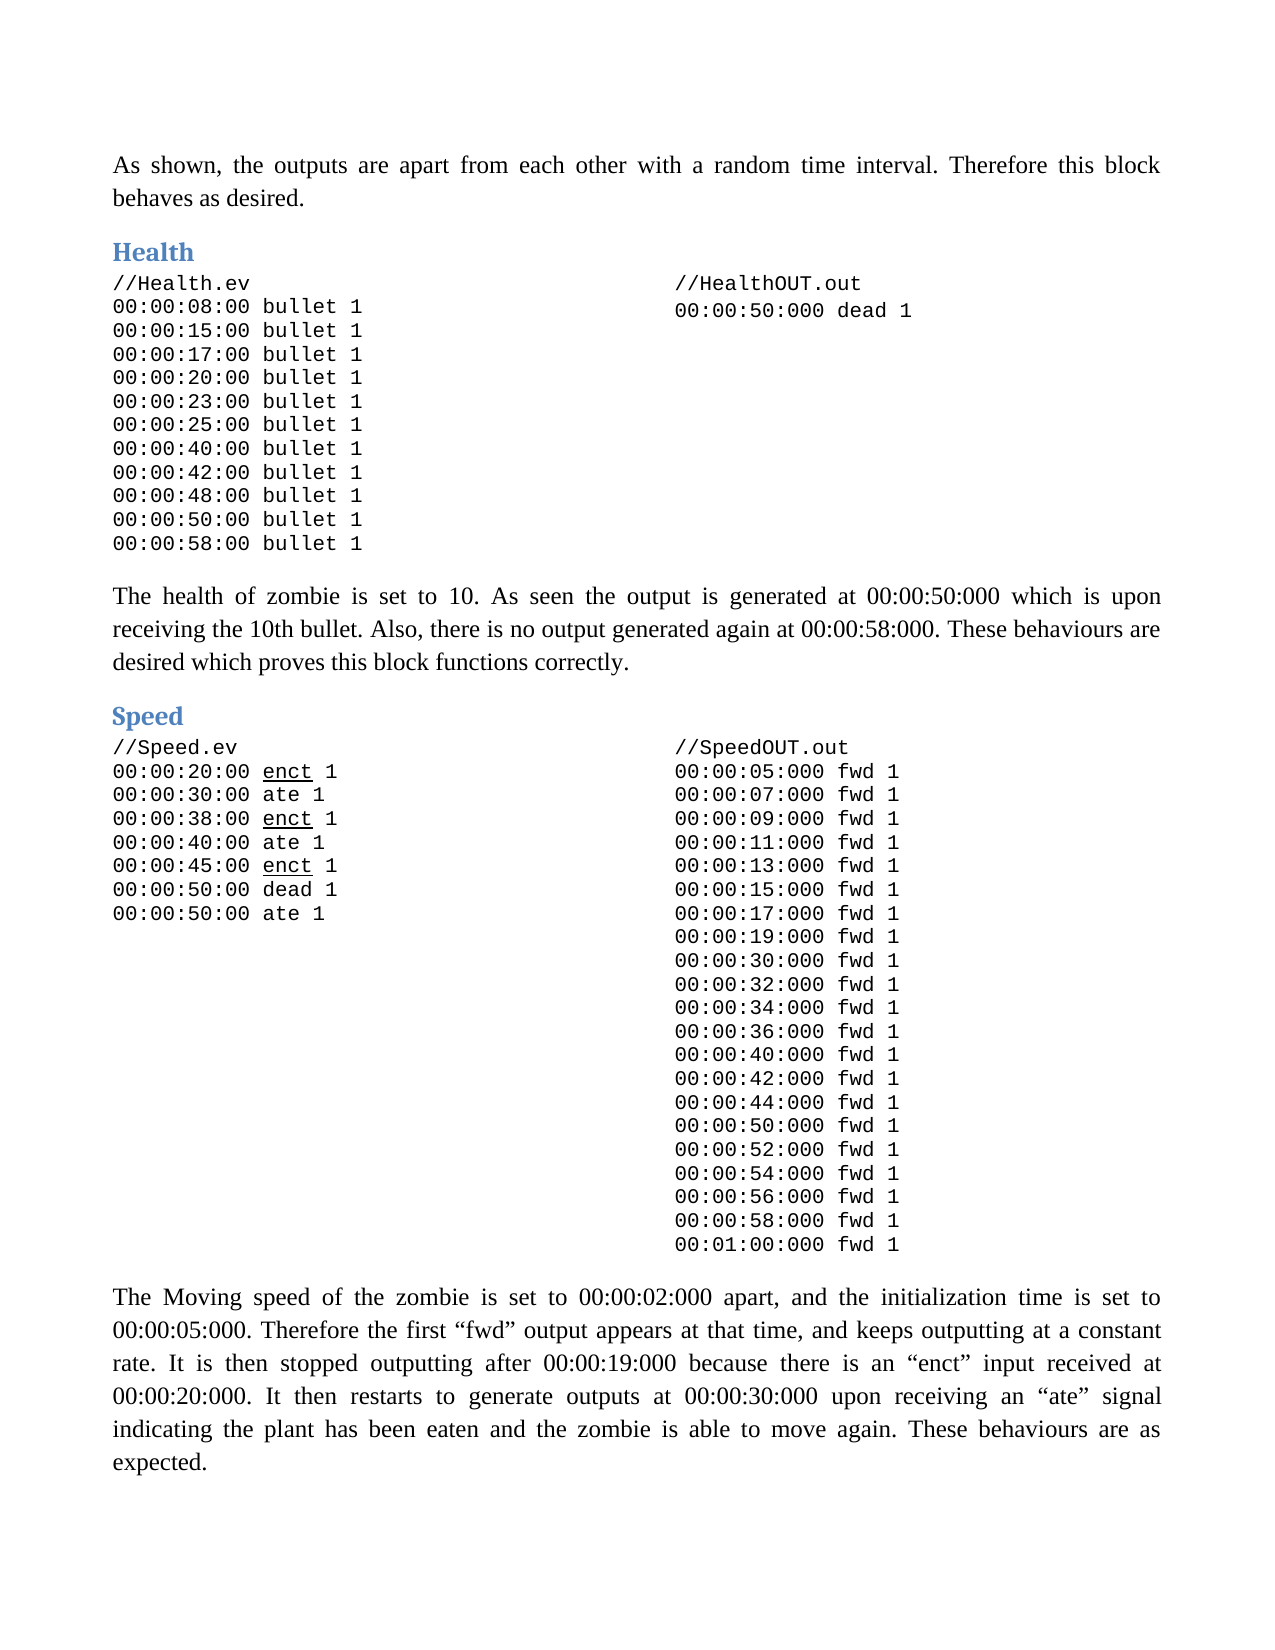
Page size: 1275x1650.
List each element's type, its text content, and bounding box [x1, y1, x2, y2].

subtitle Speed [112, 701, 1162, 732]
text 00:00:20:00 enct 1 [112, 761, 601, 784]
text 00:00:50:000 fwd 1 [674, 1115, 1162, 1139]
text 00:00:05:000 fwd 1 [674, 761, 1162, 784]
text As shown, the outputs are apart from each other with a random time interval. Therefore this block behaves as desired. [112, 150, 1162, 212]
text 00:00:34:000 fwd 1 [674, 997, 1162, 1021]
text 00:00:30:00 ate 1 [112, 784, 601, 808]
text 00:00:19:000 fwd 1 [674, 926, 1162, 950]
text 00:00:08:00 bullet 1 [112, 296, 601, 320]
text 00:00:32:000 fwd 1 [674, 973, 1162, 997]
text 00:00:09:000 fwd 1 [674, 808, 1162, 832]
text //HealthOUT.out [674, 273, 1162, 296]
text 00:00:54:000 fwd 1 [674, 1163, 1162, 1186]
text 00:00:58:000 fwd 1 [674, 1210, 1162, 1234]
text 00:00:40:000 fwd 1 [674, 1044, 1162, 1068]
text 00:00:44:000 fwd 1 [674, 1092, 1162, 1115]
text //Health.ev [112, 273, 601, 296]
text 00:00:36:000 fwd 1 [674, 1021, 1162, 1044]
text 00:00:45:00 enct 1 [112, 855, 601, 879]
text 00:00:15:00 bullet 1 [112, 320, 601, 343]
text 00:00:07:000 fwd 1 [674, 784, 1162, 808]
text 00:00:50:000 dead 1 [674, 300, 1162, 323]
text 00:00:42:000 fwd 1 [674, 1068, 1162, 1092]
text //SpeedOUT.out [674, 737, 1162, 761]
text 00:00:17:00 bullet 1 [112, 343, 601, 367]
text 00:00:15:000 fwd 1 [674, 879, 1162, 903]
text 00:00:40:00 bullet 1 [112, 438, 601, 462]
text 00:00:17:000 fwd 1 [674, 903, 1162, 926]
text 00:00:42:00 bullet 1 [112, 462, 601, 485]
text 00:00:52:000 fwd 1 [674, 1139, 1162, 1163]
text 00:00:48:00 bullet 1 [112, 485, 601, 509]
text 00:00:11:000 fwd 1 [674, 832, 1162, 855]
text 00:00:50:00 bullet 1 [112, 509, 601, 533]
text 00:00:40:00 ate 1 [112, 832, 601, 855]
subtitle Health [112, 237, 1162, 268]
text 00:00:50:00 ate 1 [112, 903, 601, 926]
text 00:01:00:000 fwd 1 [674, 1234, 1162, 1257]
text The Moving speed of the zombie is set to 00:00:02:000 apart, and the initialization time is set to 00:00:05:000. Therefore the first “fwd” output appears at that time, and keeps outputting at a constant rate. It is then stopped outputting after 00:00:19:000 because there is an “enct” input received at 00:00:20:000. It then restarts to generate outputs at 00:00:30:000 upon receiving an “ate” signal indicating the plant has been eaten and the zombie is able to move again. These behaviours are as expected. [112, 1282, 1162, 1476]
text 00:00:30:000 fwd 1 [674, 950, 1162, 973]
text 00:00:13:000 fwd 1 [674, 855, 1162, 879]
text The health of zombie is set to 10. As seen the output is generated at 00:00:50:000 which is upon receiving the 10th bullet. Also, there is no output generated again at 00:00:58:000. These behaviours are desired which proves this block functions correctly. [112, 581, 1162, 676]
text 00:00:23:00 bullet 1 [112, 391, 601, 414]
text //Speed.ev [112, 737, 601, 761]
text 00:00:38:00 enct 1 [112, 808, 601, 832]
text 00:00:20:00 bullet 1 [112, 367, 601, 391]
text 00:00:56:000 fwd 1 [674, 1186, 1162, 1210]
text 00:00:50:00 dead 1 [112, 879, 601, 903]
text 00:00:58:00 bullet 1 [112, 533, 601, 556]
text 00:00:25:00 bullet 1 [112, 414, 601, 438]
